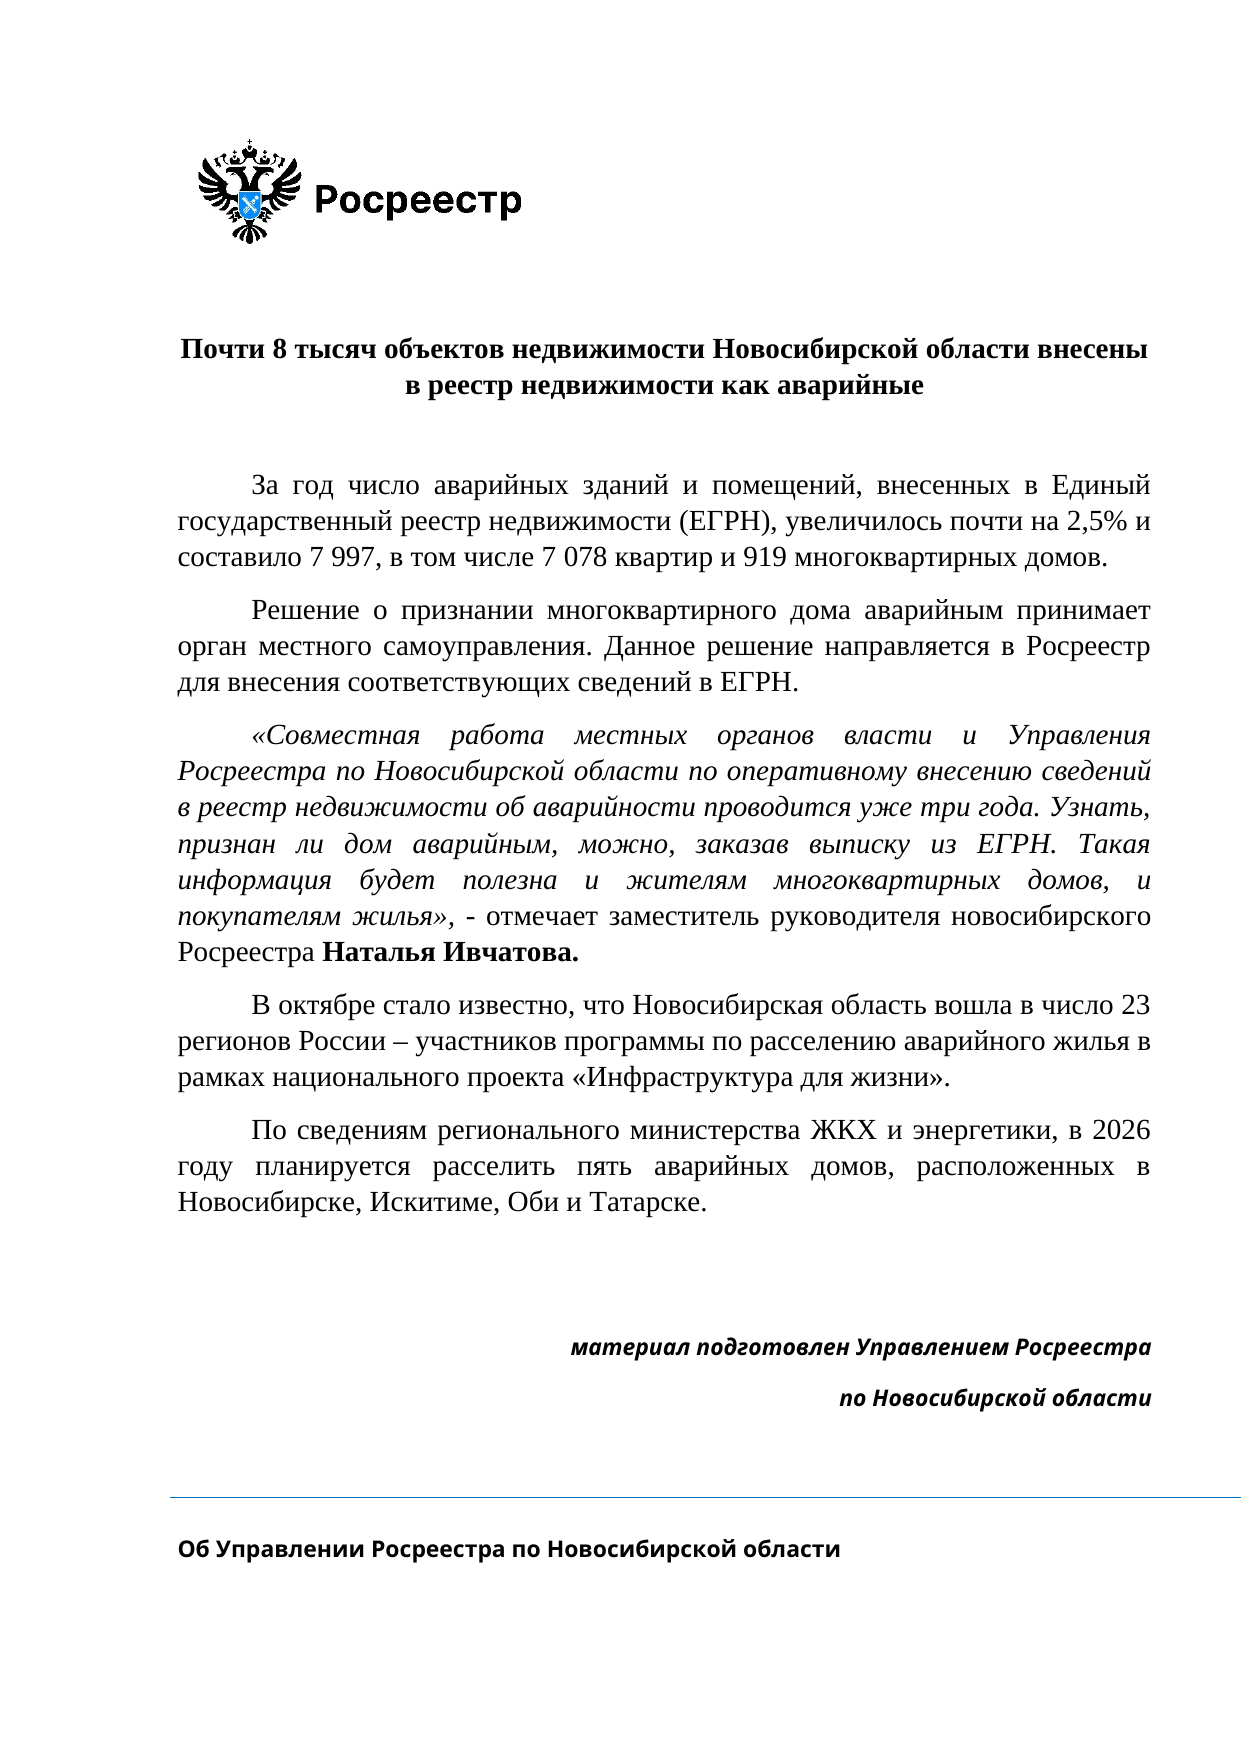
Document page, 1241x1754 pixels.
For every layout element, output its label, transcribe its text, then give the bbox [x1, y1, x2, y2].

text Почти 8 тысяч объектов недвижимости Новосибирской области внесены в реестр недвижимости как аварийные [177, 331, 1152, 401]
text по Новосибирской области [177, 1382, 1152, 1413]
text «Совместная работа местных органов власти и Управления Росреестра по Новосибирской области по оперативному внесению сведений в реестр недвижимости об аварийности проводится уже три года. Узнать, признан ли дом аварийным, можно, заказав выписку из ЕГРН. Такая информация будет полезна и жителям многоквартирных домов, и покупателям жилья», - отмечает заместитель руководителя новосибирского Росреестра Наталья Ивчатова. [177, 717, 1152, 968]
text материал подготовлен Управлением Росреестра [177, 1331, 1152, 1362]
text Решение о признании многоквартирного дома аварийным принимает орган местного самоуправления. Данное решение направляется в Росреестр для внесения соответствующих сведений в ЕГРН. [177, 592, 1152, 698]
text Об Управлении Росреестра по Новосибирской области [177, 1533, 1152, 1564]
text За год число аварийных зданий и помещений, внесенных в Единый государственный реестр недвижимости (ЕГРН), увеличилось почти на 2,5% и составило 7 997, в том числе 7 078 квартир и 919 многоквартирных домов. [177, 467, 1152, 573]
text В октябре стало известно, что Новосибирская область вошла в число 23 регионов России – участников программы по расселению аварийного жилья в рамках национального проекта «Инфраструктура для жизни». [177, 987, 1152, 1093]
text По сведениям регионального министерства ЖКХ и энергетики, в 2026 году планируется расселить пять аварийных домов, расположенных в Новосибирске, Искитиме, Оби и Татарске. [177, 1112, 1152, 1218]
picture [177, 118, 542, 265]
